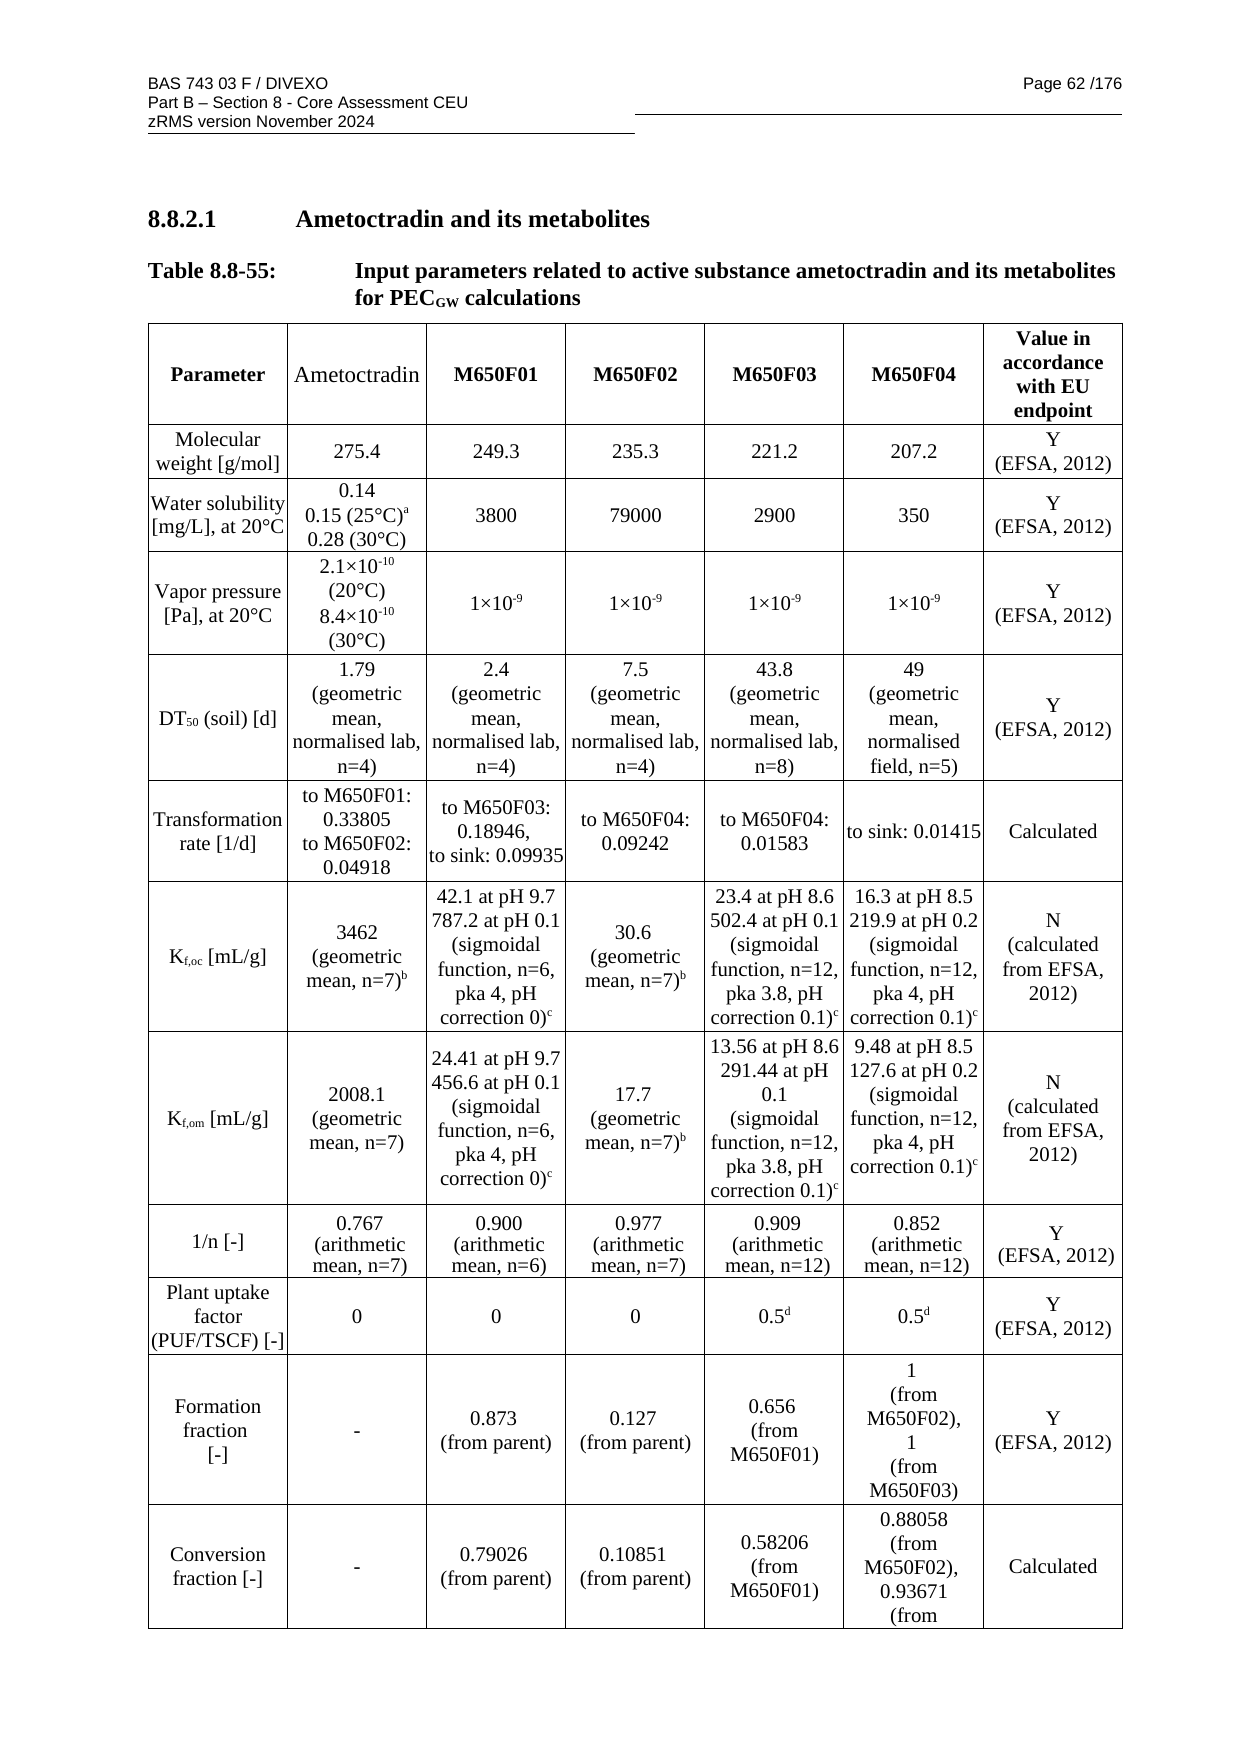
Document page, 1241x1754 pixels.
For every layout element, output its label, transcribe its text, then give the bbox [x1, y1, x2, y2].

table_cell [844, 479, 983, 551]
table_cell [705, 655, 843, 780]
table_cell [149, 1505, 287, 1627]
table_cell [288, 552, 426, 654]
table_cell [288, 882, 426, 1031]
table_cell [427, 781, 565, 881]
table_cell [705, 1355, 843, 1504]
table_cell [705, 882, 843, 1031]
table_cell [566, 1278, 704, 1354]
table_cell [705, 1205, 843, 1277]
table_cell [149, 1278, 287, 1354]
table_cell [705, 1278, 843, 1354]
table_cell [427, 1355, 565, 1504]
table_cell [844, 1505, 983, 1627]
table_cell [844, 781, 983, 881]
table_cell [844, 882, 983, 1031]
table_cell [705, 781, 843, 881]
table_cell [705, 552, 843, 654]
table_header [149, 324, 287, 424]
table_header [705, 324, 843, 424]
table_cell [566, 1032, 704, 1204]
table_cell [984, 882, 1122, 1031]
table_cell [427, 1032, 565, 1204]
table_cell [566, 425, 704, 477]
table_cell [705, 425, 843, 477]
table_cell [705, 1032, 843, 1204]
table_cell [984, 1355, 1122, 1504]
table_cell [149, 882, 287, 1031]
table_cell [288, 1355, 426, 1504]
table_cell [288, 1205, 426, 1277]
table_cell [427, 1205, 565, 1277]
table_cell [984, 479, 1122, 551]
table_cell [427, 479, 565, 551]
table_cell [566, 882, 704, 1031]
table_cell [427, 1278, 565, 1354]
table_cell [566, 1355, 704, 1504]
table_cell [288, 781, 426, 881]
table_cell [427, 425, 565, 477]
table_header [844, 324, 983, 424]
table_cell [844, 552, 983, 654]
subtitle Ametoctradin and its metabolites [148, 204, 1122, 232]
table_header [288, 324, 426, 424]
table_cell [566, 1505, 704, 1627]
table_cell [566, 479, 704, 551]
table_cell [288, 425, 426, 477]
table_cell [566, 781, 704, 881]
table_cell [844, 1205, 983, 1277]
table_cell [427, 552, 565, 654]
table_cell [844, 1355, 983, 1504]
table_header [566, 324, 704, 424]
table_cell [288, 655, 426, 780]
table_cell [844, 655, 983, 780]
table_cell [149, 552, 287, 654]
text Table 8.8-5: Input parameters related to active substance ametoctradin and its metabolites for PECGW calculations [148, 257, 1122, 310]
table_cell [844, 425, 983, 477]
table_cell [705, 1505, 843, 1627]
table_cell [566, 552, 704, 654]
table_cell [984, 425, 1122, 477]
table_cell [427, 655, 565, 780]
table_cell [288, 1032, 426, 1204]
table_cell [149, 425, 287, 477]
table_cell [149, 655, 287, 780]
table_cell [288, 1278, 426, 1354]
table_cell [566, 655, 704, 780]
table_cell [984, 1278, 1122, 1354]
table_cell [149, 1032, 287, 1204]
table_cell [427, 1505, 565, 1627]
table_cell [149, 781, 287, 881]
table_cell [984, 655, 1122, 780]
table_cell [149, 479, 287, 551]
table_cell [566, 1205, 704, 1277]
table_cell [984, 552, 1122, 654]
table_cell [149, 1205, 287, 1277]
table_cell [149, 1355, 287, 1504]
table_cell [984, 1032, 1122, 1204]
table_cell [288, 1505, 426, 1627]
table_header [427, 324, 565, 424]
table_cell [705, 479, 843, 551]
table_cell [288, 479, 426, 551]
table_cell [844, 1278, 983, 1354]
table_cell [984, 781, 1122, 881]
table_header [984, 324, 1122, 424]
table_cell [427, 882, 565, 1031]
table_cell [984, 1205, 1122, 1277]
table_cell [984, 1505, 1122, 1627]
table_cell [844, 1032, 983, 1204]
